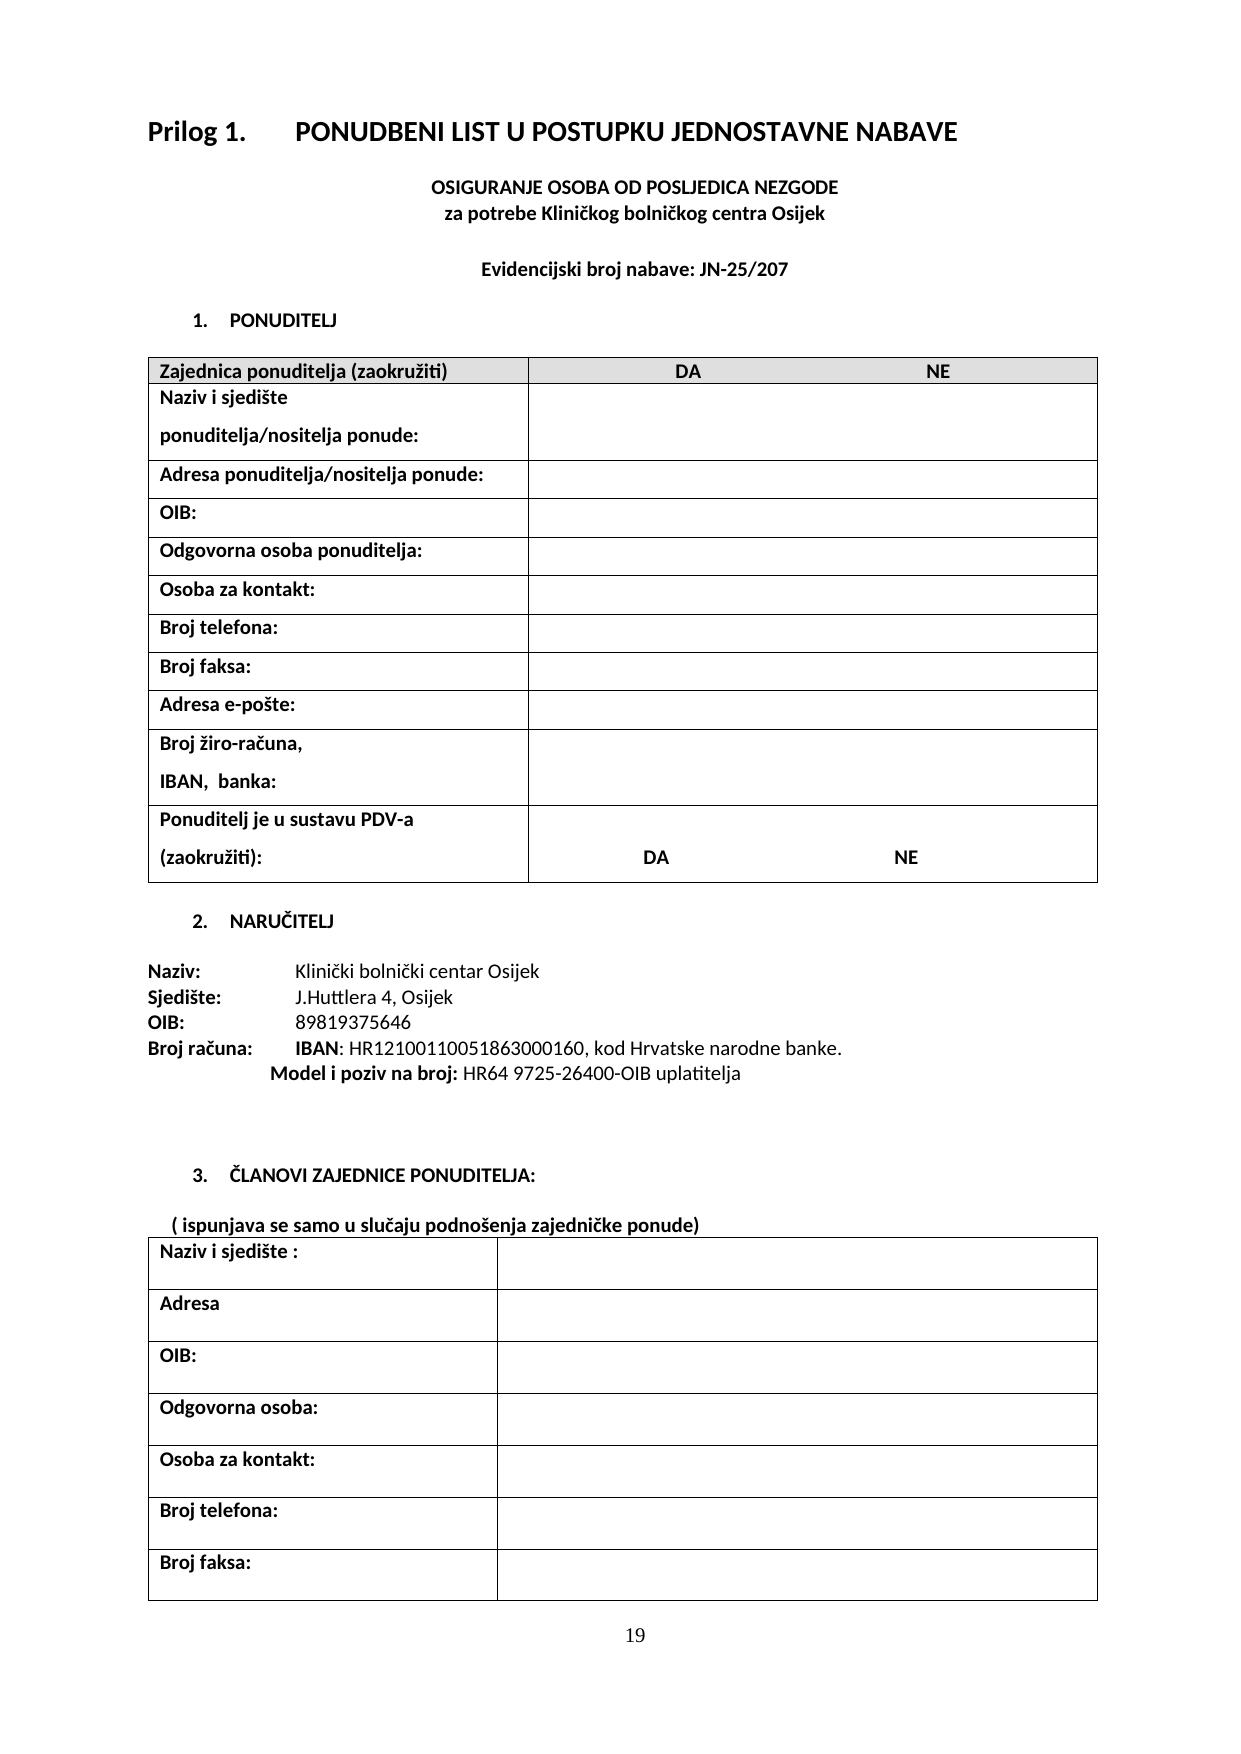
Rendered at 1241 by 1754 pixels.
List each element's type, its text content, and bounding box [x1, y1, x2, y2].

table_cell Osoba za kontakt: [149, 1446, 497, 1497]
text ( ispunjava se samo u slučaju podnošenja zajedničke ponude) [148, 1212, 1122, 1237]
table_cell [529, 461, 1097, 498]
table_cell [529, 615, 1097, 652]
text za potrebe Kliničkog bolničkog centra Osijek [148, 200, 1122, 225]
table_cell Broj telefona: [149, 615, 528, 652]
table_cell OIB: [149, 499, 528, 537]
table_cell [529, 653, 1097, 690]
list ČLANOVI ZAJEDNICE PONUDITELJA: [192, 1162, 1122, 1187]
table_cell [529, 538, 1097, 575]
table_cell [498, 1290, 1097, 1341]
text Naziv: Klinički bolnički centar Osijek [148, 958, 1122, 984]
table_header DA NE [529, 358, 1097, 383]
list PONUDITELJ [192, 307, 1122, 332]
table_header Zajednica ponuditelja (zaokružiti) [149, 358, 528, 383]
table_cell [498, 1342, 1097, 1393]
table_header [498, 1238, 1097, 1289]
table_cell OIB: [149, 1342, 497, 1393]
table_cell Adresa e-pošte: [149, 691, 528, 729]
table_header Naziv i sjedište : [149, 1238, 497, 1289]
table_cell Adresa ponuditelja/nositelja ponude: [149, 461, 528, 498]
table_cell [498, 1446, 1097, 1497]
table_cell Odgovorna osoba ponuditelja: [149, 538, 528, 575]
table_cell [498, 1394, 1097, 1445]
table_cell [529, 691, 1097, 729]
text OIB: 89819375646 [148, 1009, 1122, 1035]
text Sjedište: J.Huttlera 4, Osijek [148, 984, 1122, 1009]
table_cell Odgovorna osoba: [149, 1394, 497, 1445]
table_cell Broj telefona: [149, 1498, 497, 1548]
table_cell Ponuditelj je u sustavu PDV-a (zaokružiti): [149, 806, 528, 882]
text Model i poziv na broj: HR64 9725-26400-OIB uplatitelja [148, 1060, 1122, 1086]
table_cell Broj faksa: [149, 1550, 497, 1600]
table_cell DA NE [529, 806, 1097, 882]
table_cell [529, 576, 1097, 613]
list NARUČITELJ [192, 908, 1122, 934]
table_cell Broj faksa: [149, 653, 528, 690]
text Broj računa: IBAN: HR12100110051863000160, kod Hrvatske narodne banke. [148, 1035, 1122, 1060]
table_cell Adresa [149, 1290, 497, 1341]
table_cell Naziv i sjedište ponuditelja/nositelja ponude: [149, 384, 528, 460]
table_cell Osoba za kontakt: [149, 576, 528, 613]
text OSIGURANJE OSOBA OD POSLJEDICA NEZGODE [148, 174, 1122, 200]
table_cell [498, 1498, 1097, 1548]
table_cell [529, 730, 1097, 805]
table_cell [498, 1550, 1097, 1600]
table_cell [529, 384, 1097, 460]
table_cell [529, 499, 1097, 537]
subtitle Prilog 1. PONUDBENI LIST U POSTUPKU JEDNOSTAVNE NABAVE [148, 113, 1122, 149]
text Evidencijski broj nabave: JN-25/207 [148, 256, 1122, 281]
table_cell Broj žiro-računa, IBAN, banka: [149, 730, 528, 805]
